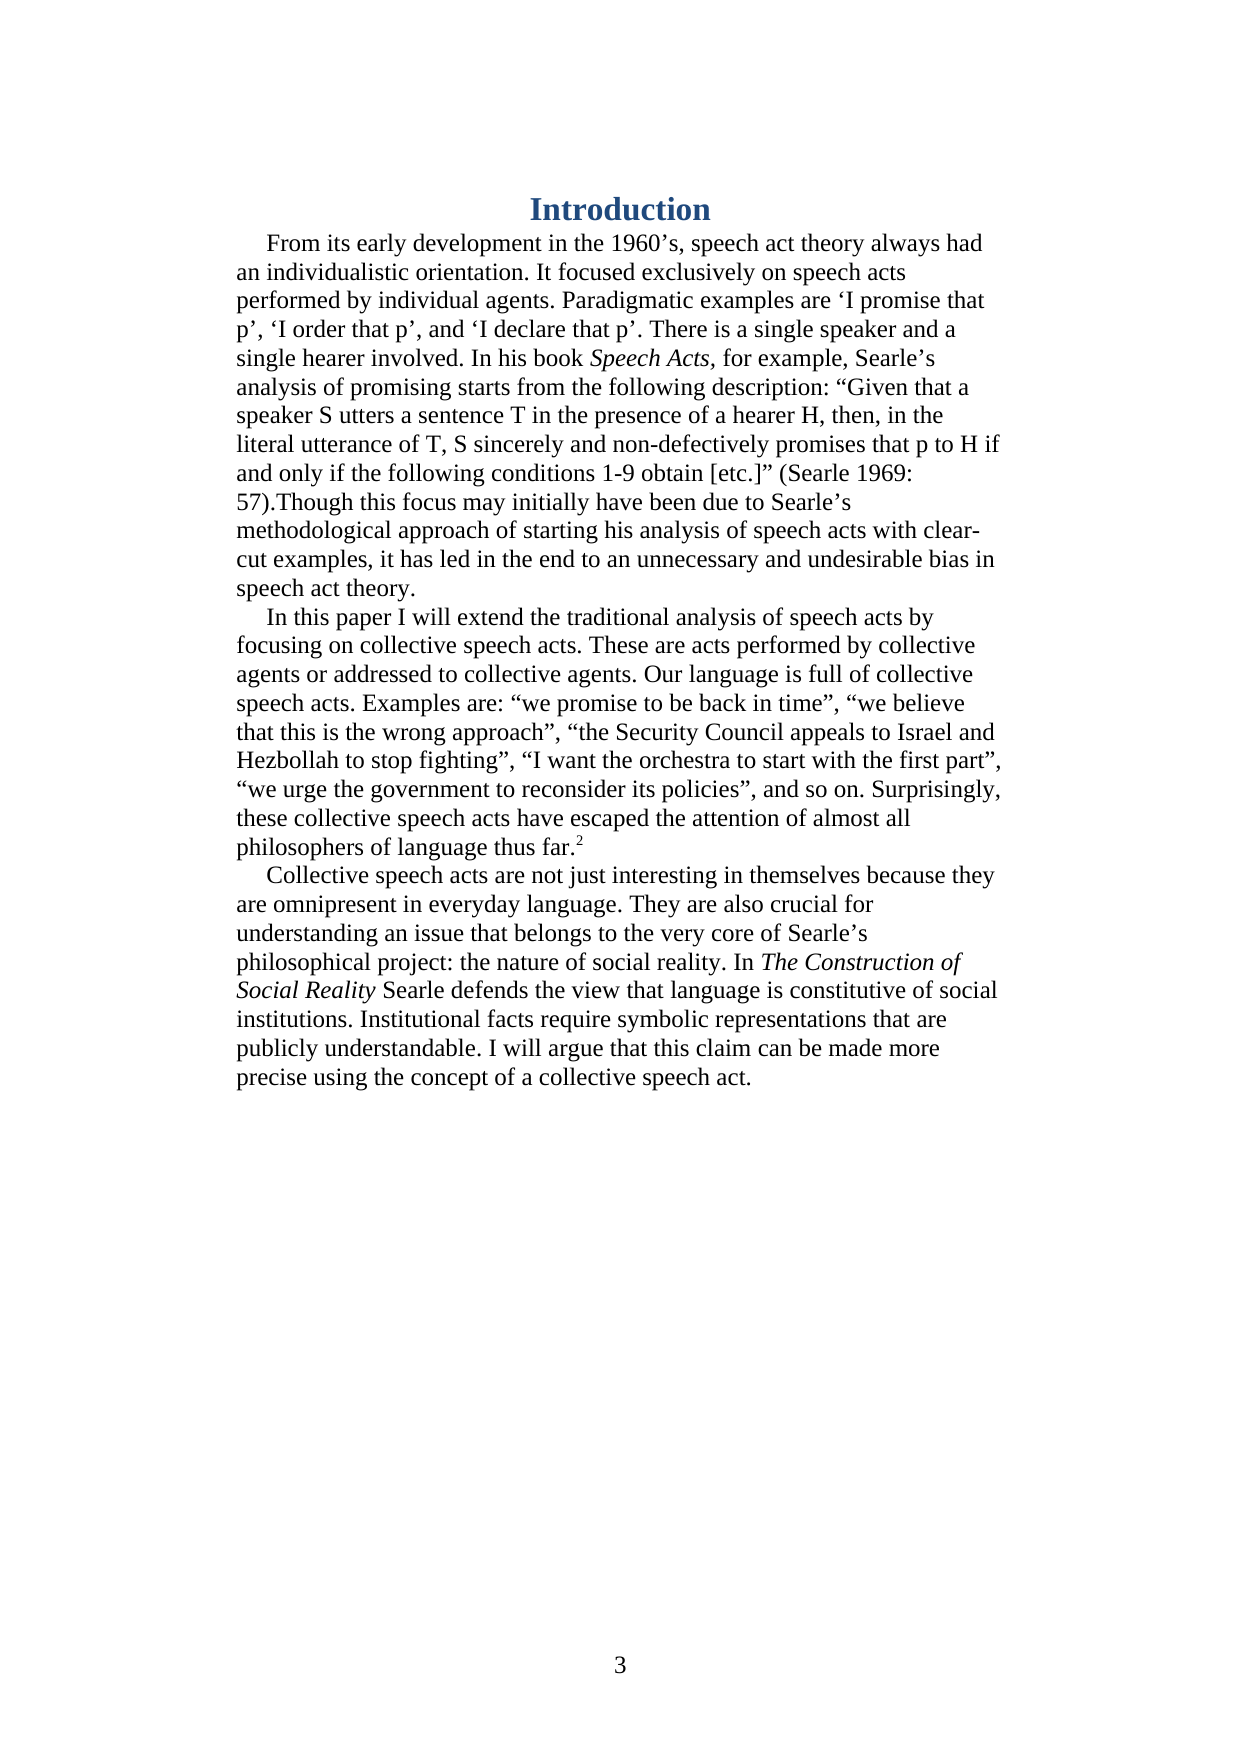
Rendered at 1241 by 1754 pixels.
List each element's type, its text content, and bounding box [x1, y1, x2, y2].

text From its early development in the 1960’s, speech act theory always had an individualistic orientation. It focused exclusively on speech acts performed by individual agents. Paradigmatic examples are ‘I promise that p’, ‘I order that p’, and ‘I declare that p’. There is a single speaker and a single hearer involved. In his book Speech Acts, for example, Searle’s analysis of promising starts from the following description: “Given that a speaker S utters a sentence T in the presence of a hearer H, then, in the literal utterance of T, S sincerely and non-defectively promises that p to H if and only if the following conditions 1-9 obtain [etc.]” (Searle 1969: 57).Though this focus may initially have been due to Searle’s methodological approach of starting his analysis of speech acts with clear-cut examples, it has led in the end to an unnecessary and undesirable bias in speech act theory. [236, 228, 1004, 602]
text Collective speech acts are not just interesting in themselves because they are omnipresent in everyday language. They are also crucial for understanding an issue that belongs to the very core of Searle’s philosophical project: the nature of social reality. In The Construction of Social Reality Searle defends the view that language is constitutive of social institutions. Institutional facts require symbolic representations that are publicly understandable. I will argue that this claim can be made more precise using the concept of a collective speech act. [236, 861, 1004, 1091]
subtitle Introduction [236, 190, 1004, 228]
text In this paper I will extend the traditional analysis of speech acts by focusing on collective speech acts. These are acts performed by collective agents or addressed to collective agents. Our language is full of collective speech acts. Examples are: “we promise to be back in time”, “we believe that this is the wrong approach”, “the Security Council appeals to Israel and Hezbollah to stop fighting”, “I want the orchestra to start with the first part”, “we urge the government to reconsider its policies”, and so on. Surprisingly, these collective speech acts have escaped the attention of almost all philosophers of language thus far. [236, 602, 1004, 861]
